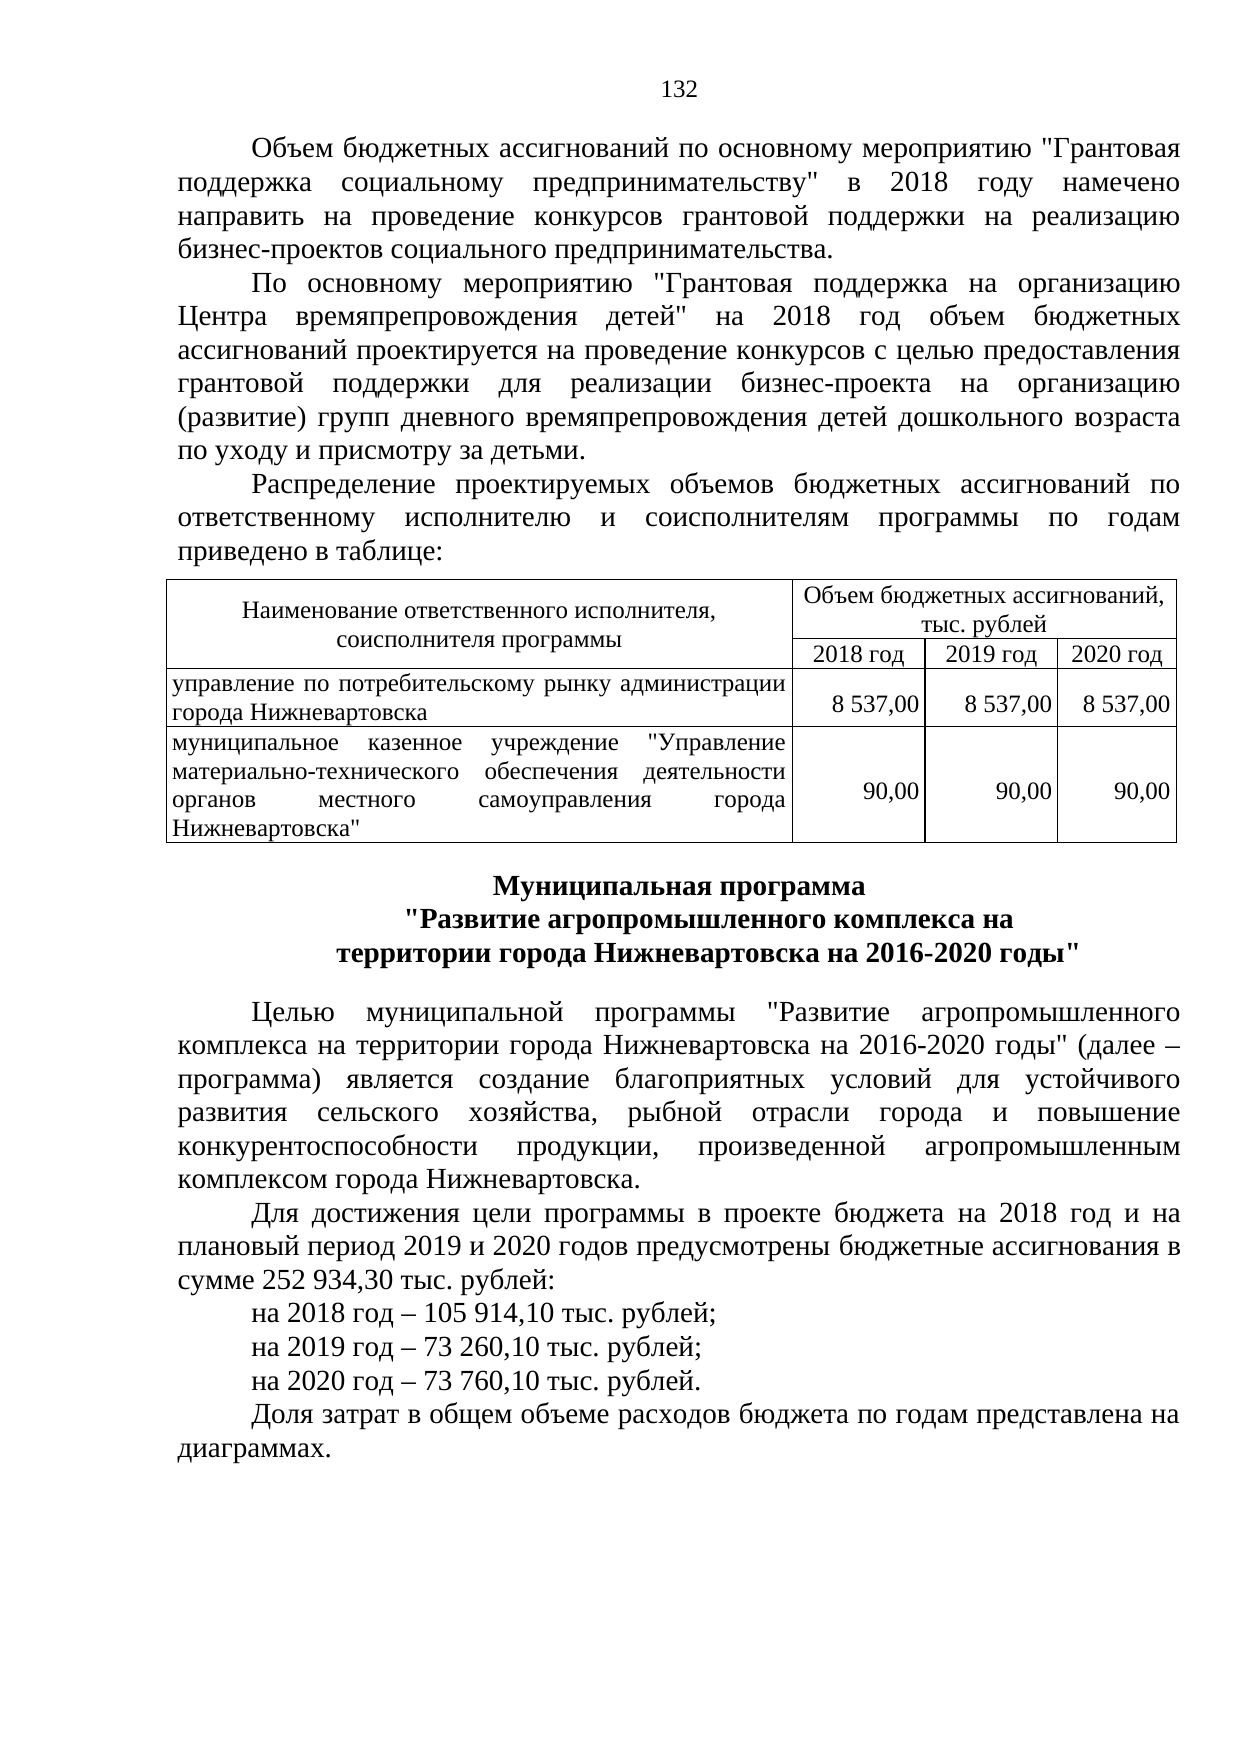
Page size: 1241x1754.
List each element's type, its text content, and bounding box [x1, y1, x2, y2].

text "Развитие агропромышленного комплекса на [177, 902, 1181, 935]
text Объем бюджетных ассигнований по основному мероприятию "Грантовая поддержка социальному предпринимательству" в 2018 году намечено направить на проведение конкурсов грантовой поддержки на реализацию бизнес-проектов социального предпринимательства. [177, 131, 1181, 265]
text Распределение проектируемых объемов бюджетных ассигнований по ответственному исполнителю и соисполнителям программы по годам приведено в таблице: [177, 466, 1181, 567]
text на 2018 год – 105 914,10 тыс. рублей; [177, 1296, 1181, 1329]
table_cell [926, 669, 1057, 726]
text Доля затрат в общем объеме расходов бюджета по годам представлена на диаграммах. [177, 1396, 1181, 1463]
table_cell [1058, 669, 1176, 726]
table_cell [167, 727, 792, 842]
text По основному мероприятию "Грантовая поддержка на организацию Центра времяпрепровождения детей" на 2018 год объем бюджетных ассигнований проектируется на проведение конкурсов с целью предоставления грантовой поддержки для реализации бизнес-проекта на организацию (развитие) групп дневного времяпрепровождения детей дошкольного возраста по уходу и присмотру за детьми. [177, 265, 1181, 466]
text Муниципальная программа [177, 868, 1181, 902]
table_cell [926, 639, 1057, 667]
text территории города Нижневартовска на 2016-2020 годы" [177, 935, 1181, 969]
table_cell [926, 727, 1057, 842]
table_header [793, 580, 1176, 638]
text на 2019 год – 73 260,10 тыс. рублей; [177, 1329, 1181, 1363]
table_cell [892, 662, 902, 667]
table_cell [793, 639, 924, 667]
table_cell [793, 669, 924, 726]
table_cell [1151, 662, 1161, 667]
text Целью муниципальной программы "Развитие агропромышленного комплекса на территории города Нижневартовска на 2016-2020 годы" (далее – программа) является создание благоприятных условий для устойчивого развития сельского хозяйства, рыбной отрасли города и повышение конкурентоспособности продукции, произведенной агропромышленным комплексом города Нижневартовска. [177, 994, 1181, 1195]
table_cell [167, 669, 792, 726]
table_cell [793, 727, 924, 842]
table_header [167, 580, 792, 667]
text на 2020 год – 73 760,10 тыс. рублей. [177, 1363, 1181, 1396]
text Для достижения цели программы в проекте бюджета на 2018 год и на плановый период 2019 и 2020 годов предусмотрены бюджетные ассигнования в сумме 252 934,30 тыс. рублей: [177, 1195, 1181, 1296]
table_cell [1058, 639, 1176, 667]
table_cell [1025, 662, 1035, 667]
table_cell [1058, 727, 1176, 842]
